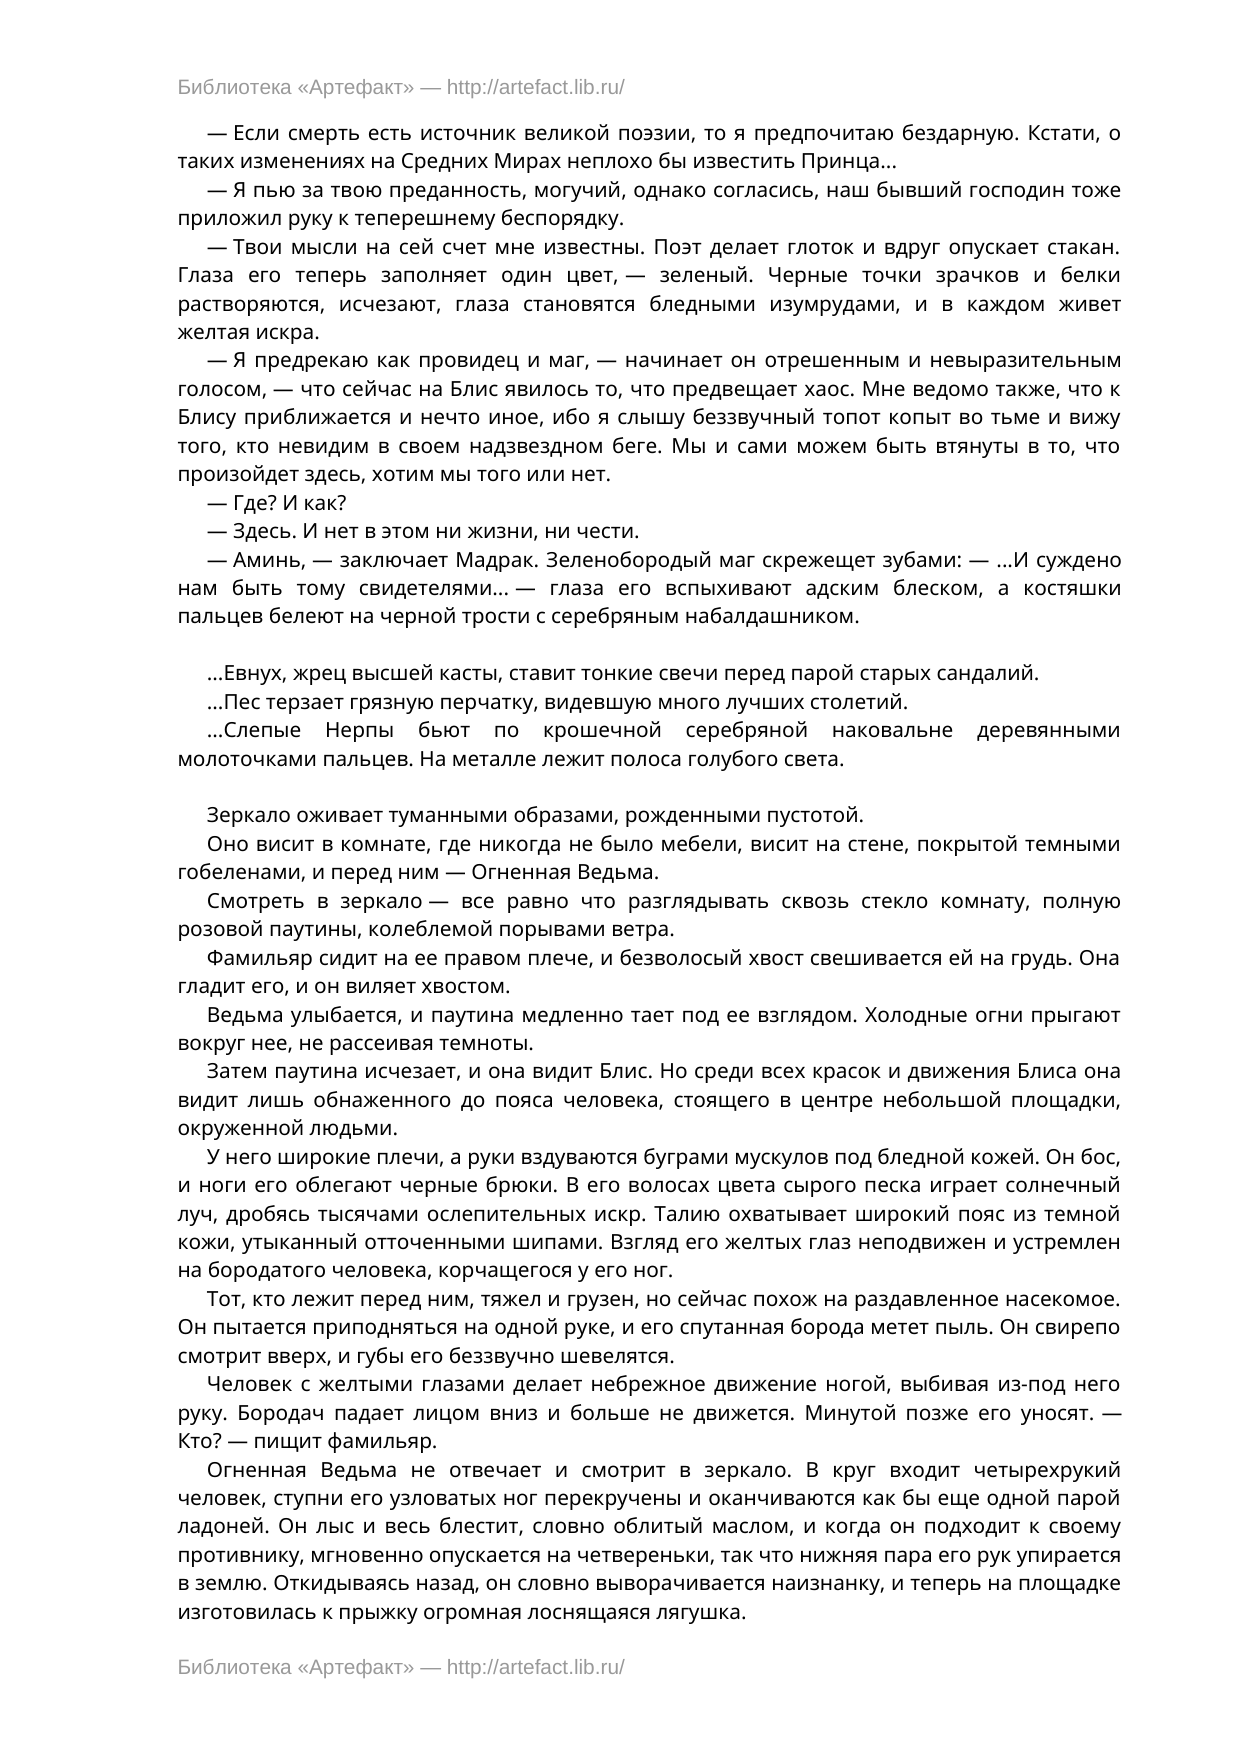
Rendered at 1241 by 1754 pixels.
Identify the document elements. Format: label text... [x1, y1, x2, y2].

text Тот, кто лежит перед ним, тяжел и грузен, но сейчас похож на раздавленное насекомое. Он пытается приподняться на одной руке, и его спутанная борода метет пыль. Он свирепо смотрит вверх, и губы его беззвучно шевелятся. [177, 1284, 1122, 1369]
text — Здесь. И нет в этом ни жизни, ни чести. [177, 516, 1122, 545]
text — Я предрекаю как провидец и маг, — начинает он отрешенным и невыразительным голосом, — что сейчас на Блис явилось то, что предвещает хаос. Мне ведомо также, что к Блису приближается и нечто иное, ибо я слышу беззвучный топот копыт во тьме и вижу того, кто невидим в своем надзвездном беге. Мы и сами можем быть втянуты в то, что произойдет здесь, хотим мы того или нет. [177, 346, 1122, 488]
text ...Слепые Нерпы бьют по крошечной серебряной наковальне деревянными молоточками пальцев. На металле лежит полоса голубого света. [177, 715, 1122, 772]
text Ведьма улыбается, и паутина медленно тает под ее взглядом. Холодные огни прыгают вокруг нее, не рассеивая темноты. [177, 1000, 1122, 1057]
text Человек с желтыми глазами делает небрежное движение ногой, выбивая из-под него руку. Бородач падает лицом вниз и больше не движется. Минутой позже его уносят. — Кто? — пищит фамильяр. [177, 1369, 1122, 1455]
text Затем паутина исчезает, и она видит Блис. Но среди всех красок и движения Блиса она видит лишь обнаженного до пояса человека, стоящего в центре небольшой площадки, окруженной людьми. [177, 1057, 1122, 1142]
text У него широкие плечи, а руки вздуваются буграми мускулов под бледной кожей. Он бос, и ноги его облегают черные брюки. В его волосах цвета сырого песка играет солнечный луч, дробясь тысячами ослепительных искр. Талию охватывает широкий пояс из темной кожи, утыканный отточенными шипами. Взгляд его желтых глаз неподвижен и устремлен на бородатого человека, корчащегося у его ног. [177, 1142, 1122, 1284]
text — Где? И как? [177, 488, 1122, 516]
text — Твои мысли на сей счет мне известны. Поэт делает глоток и вдруг опускает стакан. Глаза его теперь заполняет один цвет, — зеленый. Черные точки зрачков и белки растворяются, исчезают, глаза становятся бледными изумрудами, и в каждом живет желтая искра. [177, 232, 1122, 346]
text ...Евнух, жрец высшей касты, ставит тонкие свечи перед парой старых сандалий. [177, 658, 1122, 687]
text Зеркало оживает туманными образами, рожденными пустотой. [177, 801, 1122, 829]
text ...Пес терзает грязную перчатку, видевшую много лучших столетий. [177, 687, 1122, 715]
text — Аминь, — заключает Мадрак. Зеленобородый маг скрежещет зубами: — ...И суждено нам быть тому свидетелями... — глаза его вспыхивают адским блеском, а костяшки пальцев белеют на черной трости с серебряным набалдашником. [177, 545, 1122, 630]
text Оно висит в комнате, где никогда не было мебели, висит на стене, покрытой темными гобеленами, и перед ним — Огненная Ведьма. [177, 829, 1122, 886]
text — Я пью за твою преданность, могучий, однако согласись, наш бывший господин тоже приложил руку к теперешнему беспорядку. [177, 175, 1122, 232]
text Огненная Ведьма не отвечает и смотрит в зеркало. В круг входит четырехрукий человек, ступни его узловатых ног перекручены и оканчиваются как бы еще одной парой ладоней. Он лыс и весь блестит, словно облитый маслом, и когда он подходит к своему противнику, мгновенно опускается на четвереньки, так что нижняя пара его рук упирается в землю. Откидываясь назад, он словно выворачивается наизнанку, и теперь на площадке изготовилась к прыжку огромная лоснящаяся лягушка. [177, 1455, 1122, 1625]
text — Если смерть есть источник великой поэзии, то я предпочитаю бездарную. Кстати, о таких изменениях на Средних Мирах неплохо бы известить Принца... [177, 118, 1122, 175]
text Фамильяр сидит на ее правом плече, и безволосый хвост свешивается ей на грудь. Она гладит его, и он виляет хвостом. [177, 943, 1122, 1000]
text Смотреть в зеркало — все равно что разглядывать сквозь стекло комнату, полную розовой паутины, колеблемой порывами ветра. [177, 886, 1122, 943]
